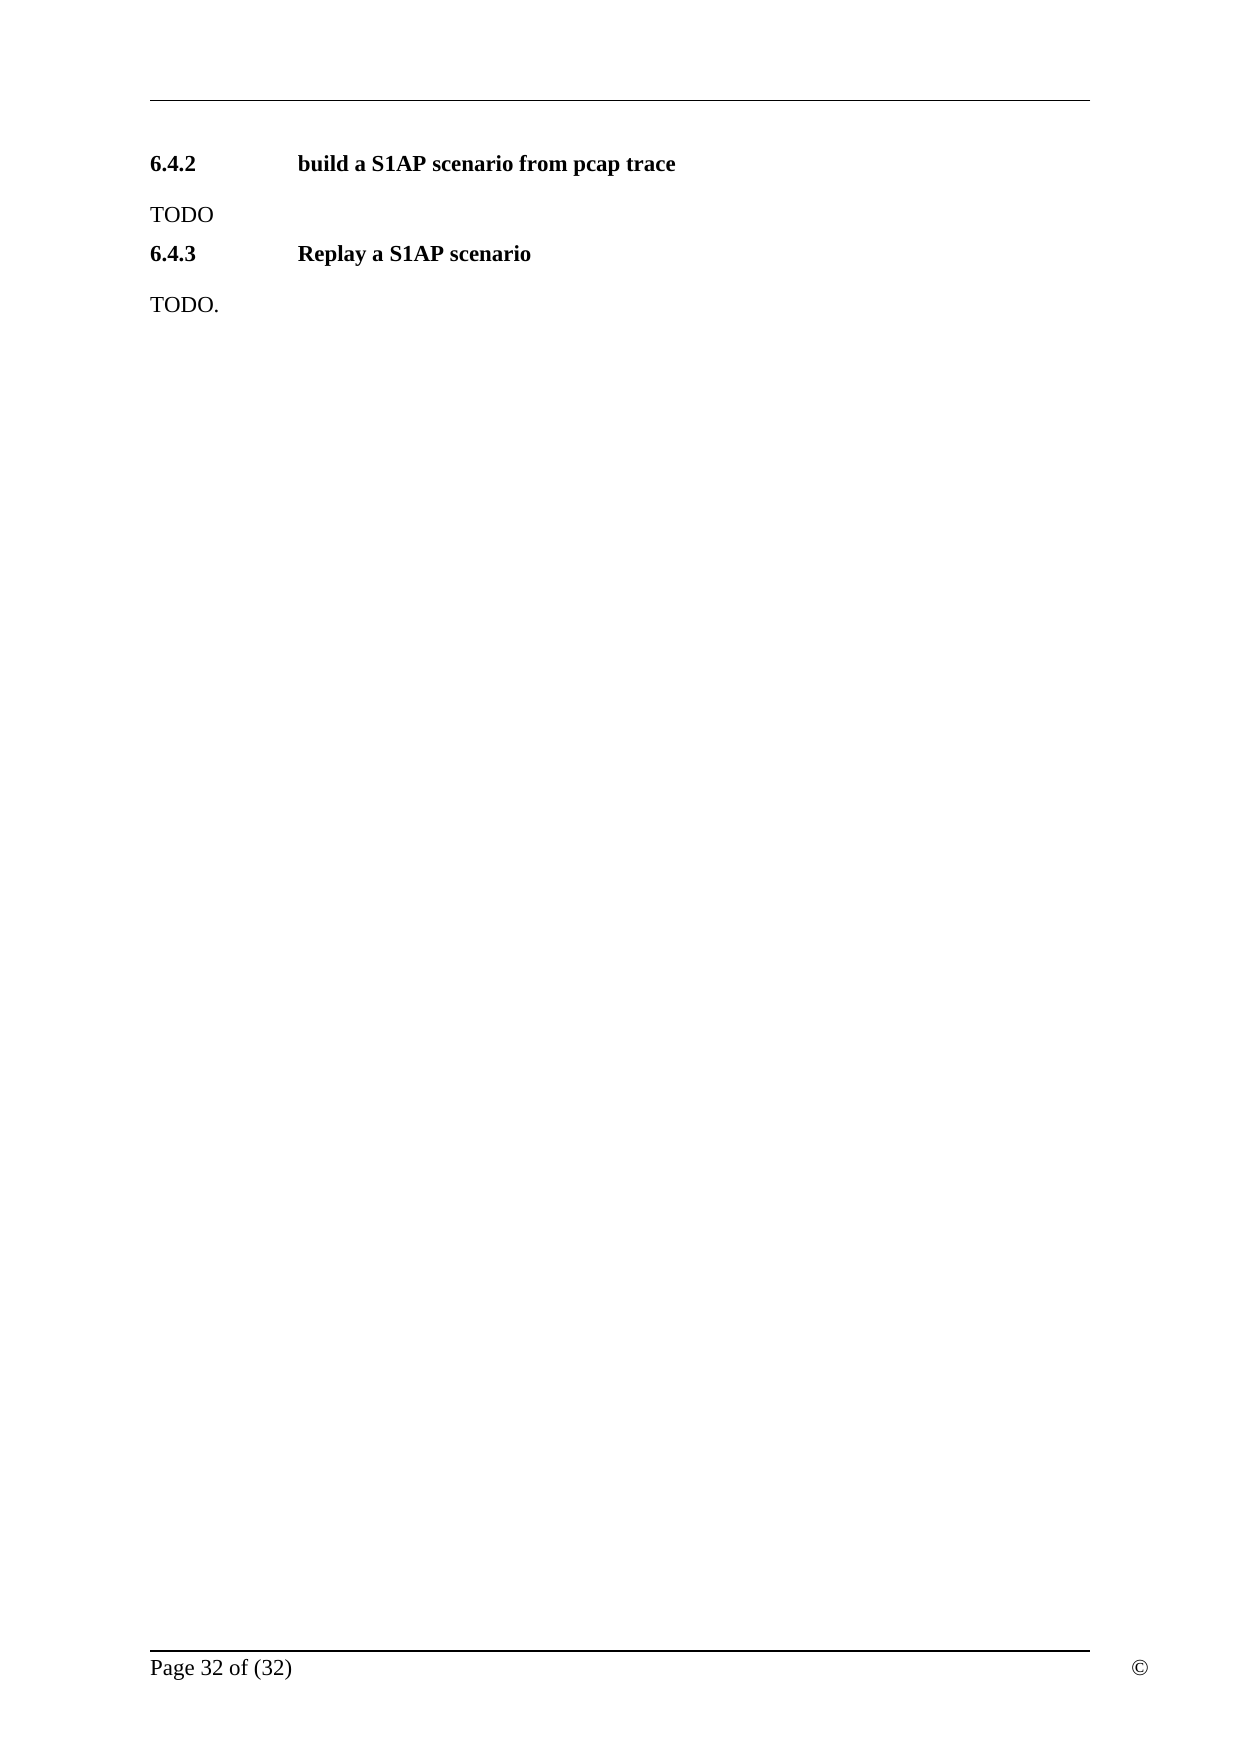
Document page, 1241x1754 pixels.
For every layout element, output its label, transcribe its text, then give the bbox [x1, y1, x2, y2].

text TODO [150, 201, 1090, 228]
subtitle Replay a S1AP scenario [150, 240, 1090, 267]
text TODO. [150, 292, 1090, 318]
subtitle build a S1AP scenario from pcap trace [150, 150, 1090, 176]
